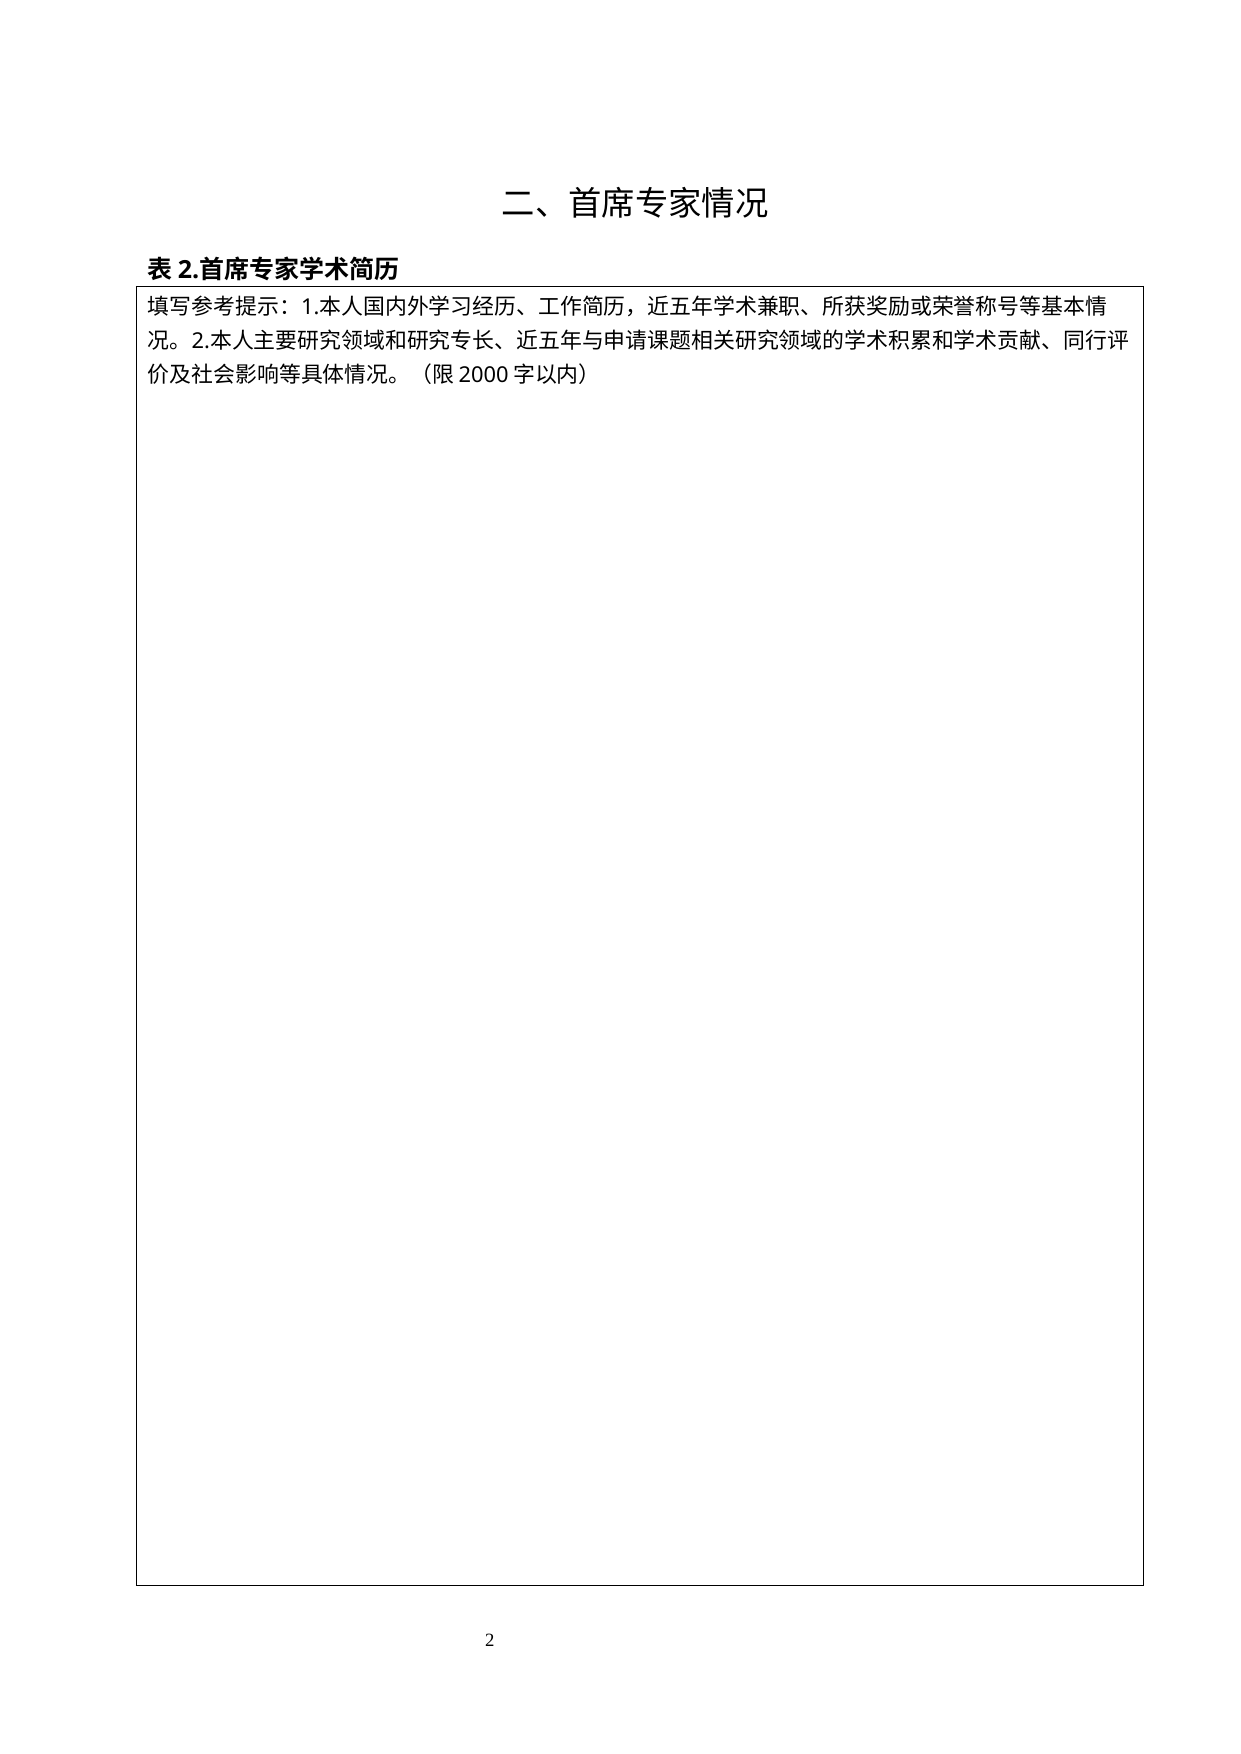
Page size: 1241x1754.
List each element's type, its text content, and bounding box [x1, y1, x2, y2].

text 二、首席专家情况 [148, 177, 1122, 225]
table_header 填写参考提示：1.本人国内外学习经历、工作简历，近五年学术兼职、所获奖励或荣誉称号等基本情况。2.本人主要研究领域和研究专长、近五年与申请课题相关研究领域的学术积累和学术贡献、同行评价及社会影响等具体情况。（限2000字以内） [137, 287, 1143, 1585]
text 表2.首席专家学术简历 [148, 249, 1122, 286]
